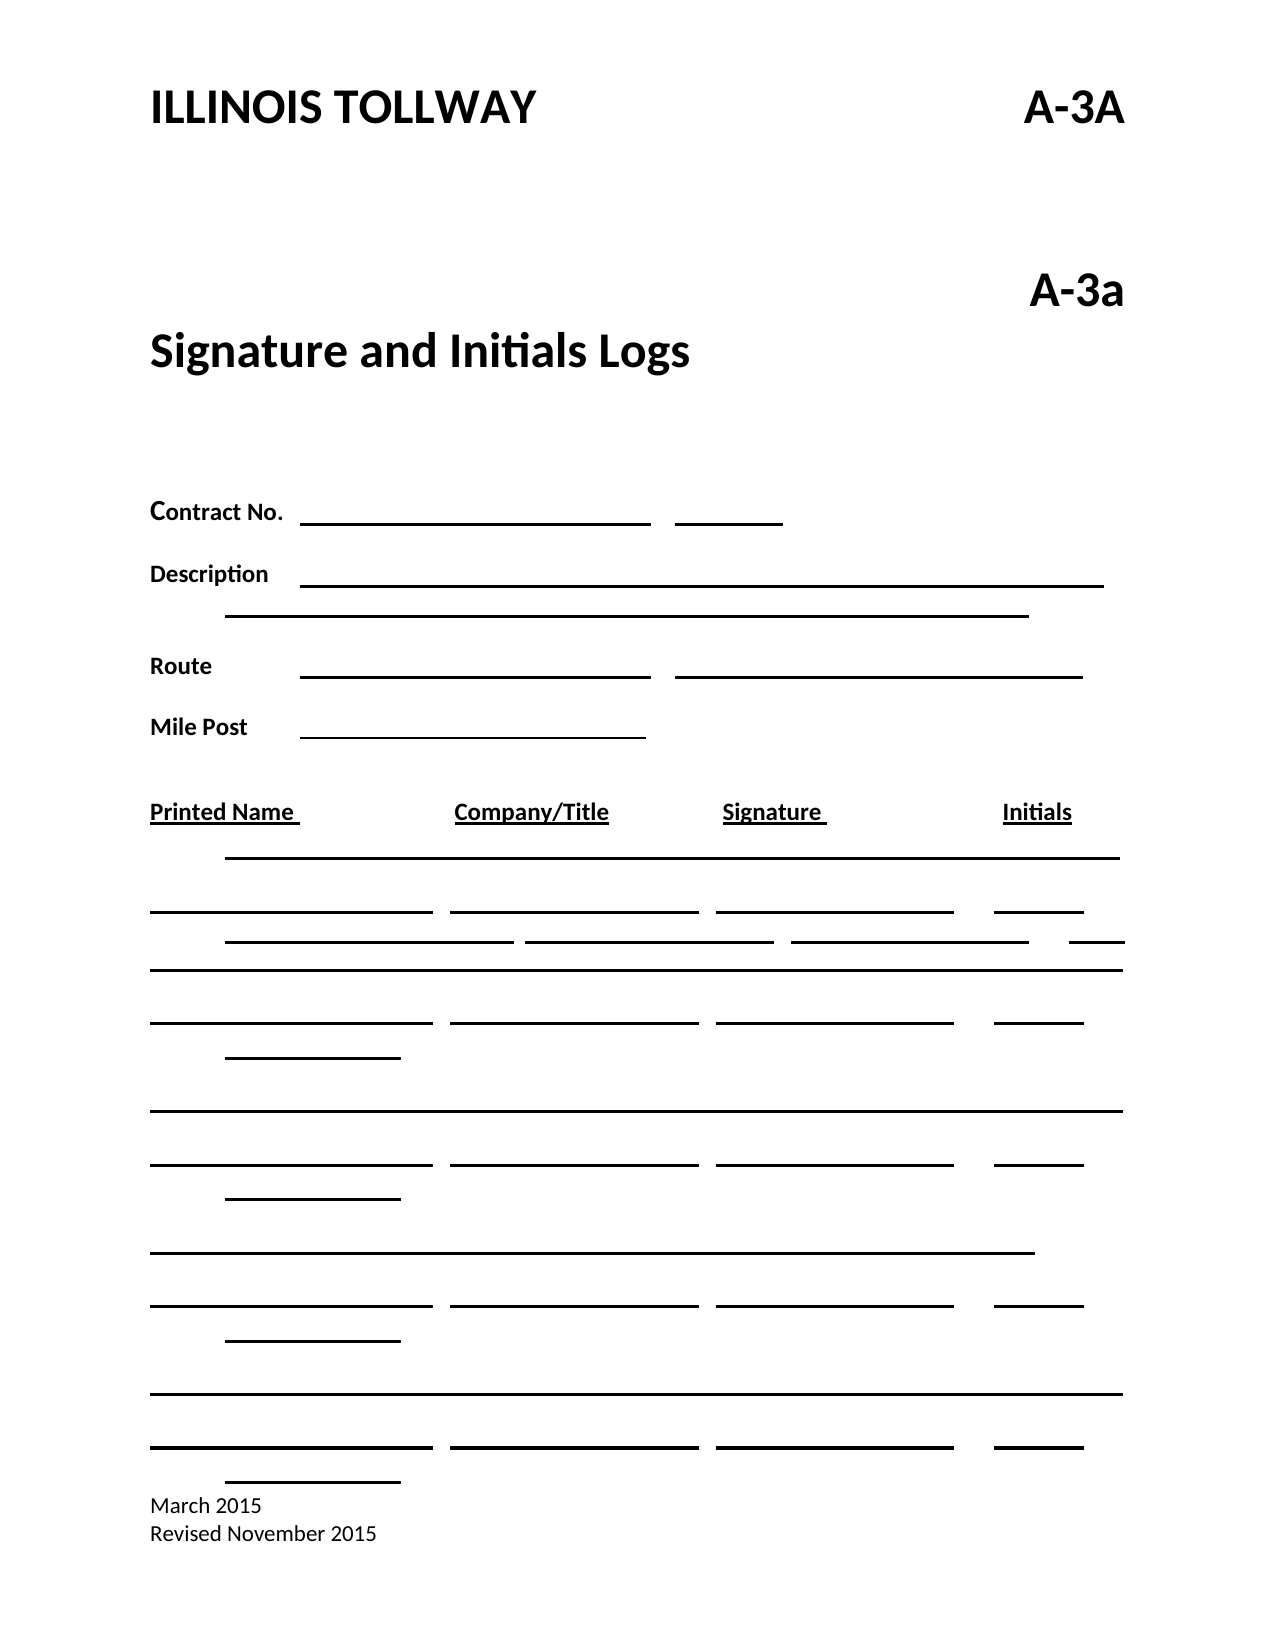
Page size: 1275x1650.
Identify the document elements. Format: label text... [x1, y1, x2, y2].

text Contract No. [150, 492, 1125, 528]
text Description [150, 558, 1125, 619]
text Route [150, 650, 1125, 681]
text Printed Name Company/Title Signature Initials [150, 796, 1125, 861]
text Mile Post [150, 711, 1125, 742]
